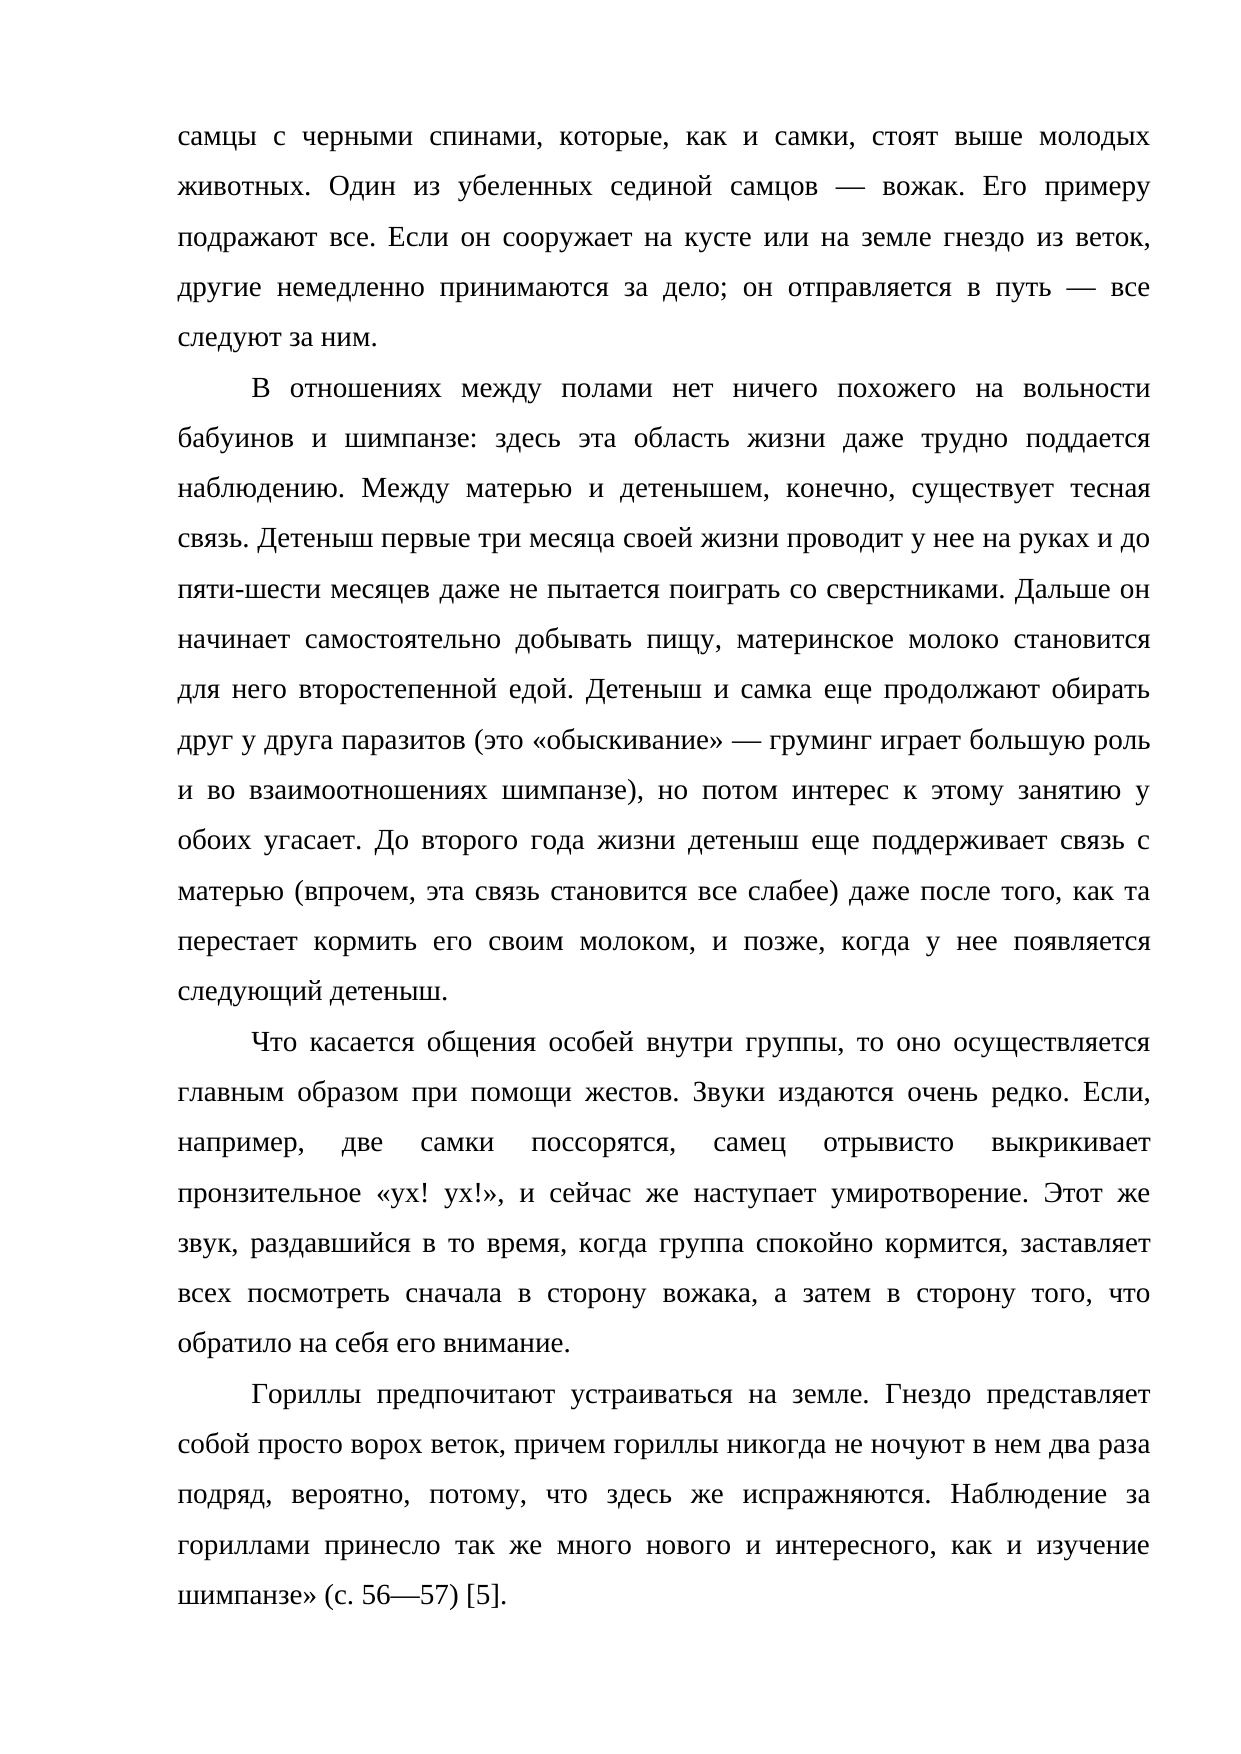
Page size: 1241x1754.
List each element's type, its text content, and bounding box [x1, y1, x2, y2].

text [177, 118, 1152, 353]
text В отношениях между полами нет ничего похожего на вольности бабуинов и шимпанзе: здесь эта область жизни даже трудно поддается наблюдению. Между матерью и детенышем, конечно, существует тесная связь. Детеныш первые три месяца своей жизни проводит у нее на руках и до пяти-шести месяцев даже не пытается поиграть со сверстниками. Дальше он начинает самостоятельно добывать пищу, материнское молоко становится для него второстепенной едой. Детеныш и самка еще продолжают обирать друг у друга паразитов (это «обыскивание» — груминг играет большую роль и во взаимоотношениях шимпанзе), но потом интерес к этому занятию у обоих угасает. До второго года жизни детеныш еще поддерживает связь с матерью (впрочем, эта связь становится все слабее) даже после того, как та перестает кормить его своим молоком, и позже, когда у нее появляется следующий детеныш. [177, 370, 1152, 1007]
text Что касается общения особей внутри группы, то оно осуществляется главным образом при помощи жестов. Звуки издаются очень редко. Если, например, две самки поссорятся, самец отрывисто выкрикивает пронзительное «ух! ух!», и сейчас же наступает умиротворение. Этот же звук, раздавшийся в то время, когда группа спокойно кормится, заставляет всех посмотреть сначала в сторону вожака, а затем в сторону того, что обратило на себя его внимание. [177, 1024, 1152, 1359]
text Гориллы предпочитают устраиваться на земле. Гнездо представляет собой просто ворох веток, причем гориллы никогда не ночуют в нем два раза подряд, вероятно, потому, что здесь же испражняются. Наблюдение за гориллами принесло так же много нового и интересного, как и изучение шимпанзе» (с. 56—57) [5]. [177, 1376, 1152, 1611]
